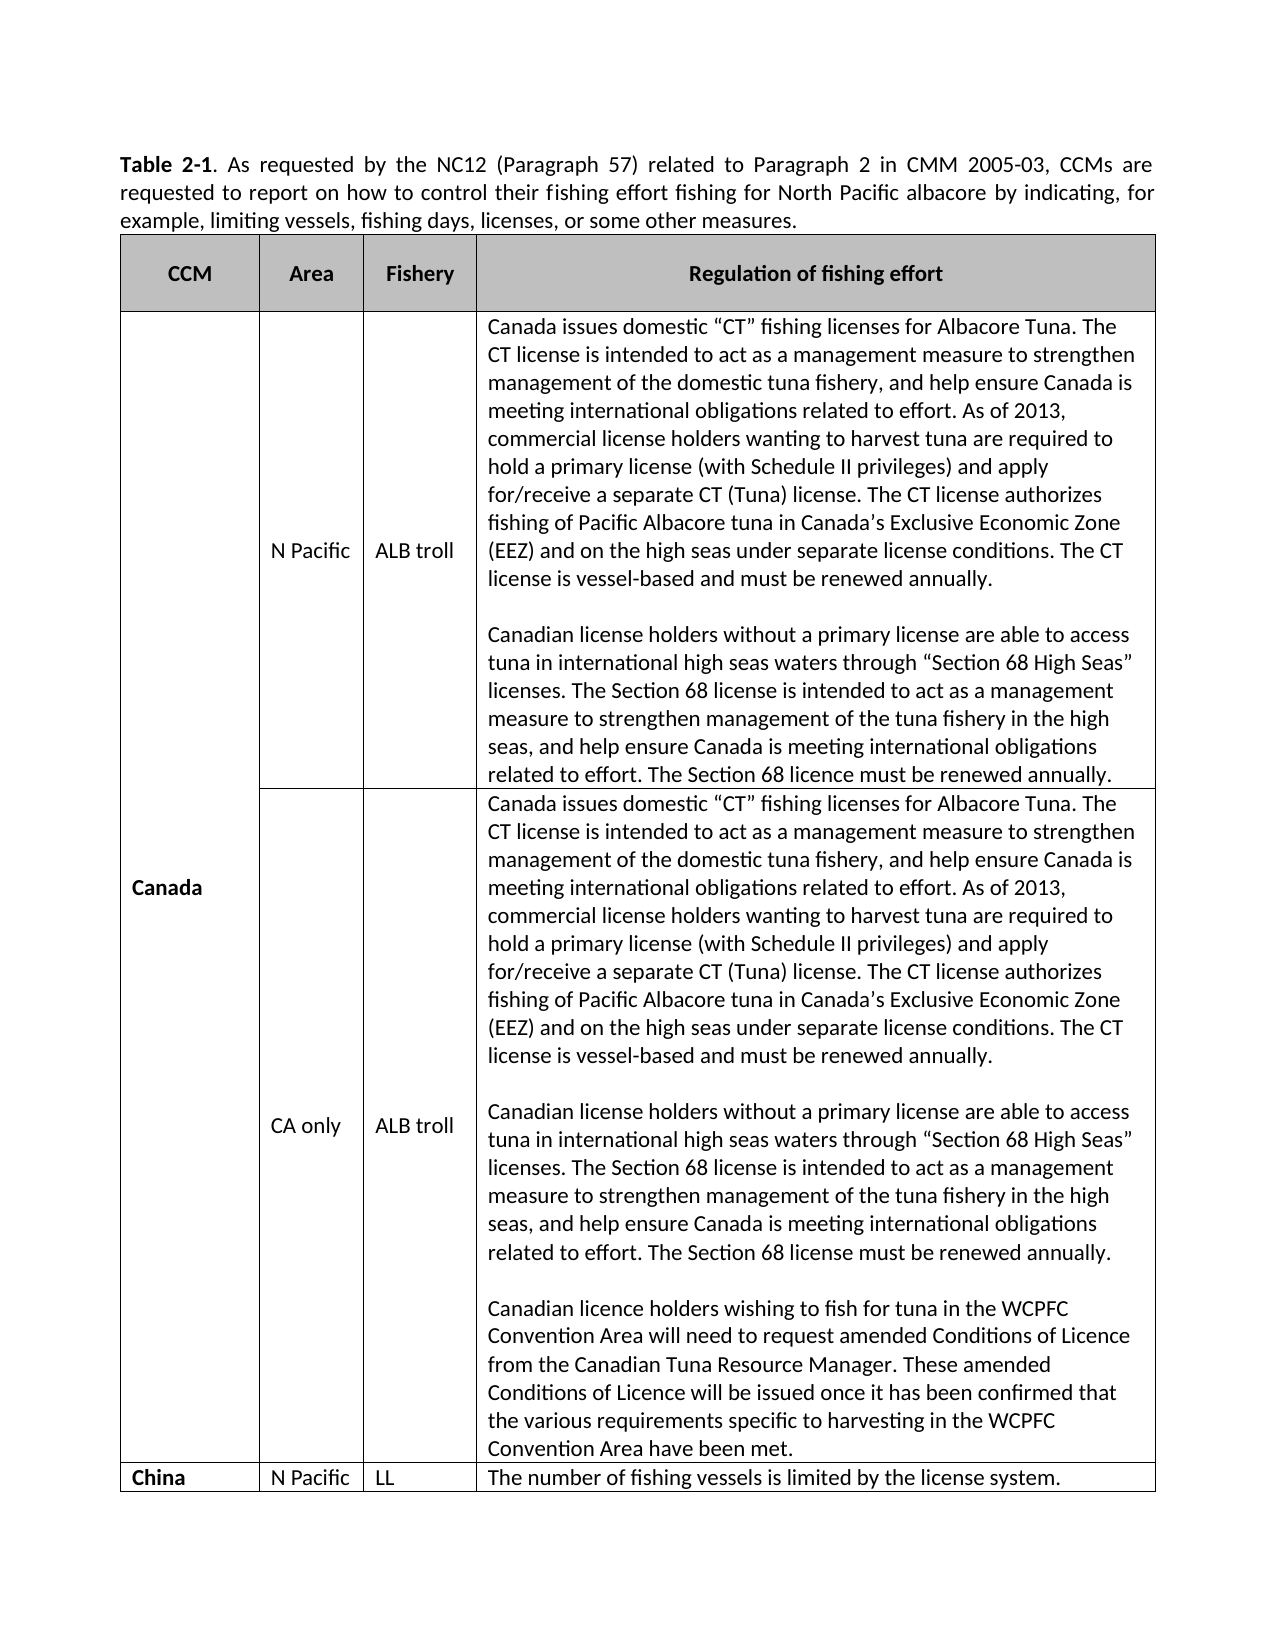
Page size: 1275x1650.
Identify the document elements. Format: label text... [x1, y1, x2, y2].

table_cell CA only [260, 789, 363, 1462]
table_cell N Pacific [260, 1463, 363, 1491]
table_cell LL [364, 1463, 476, 1491]
table_cell Canada issues domestic “CT” fishing licenses for Albacore Tuna. The CT license is intended to act as a management measure to strengthen management of the domestic tuna fishery, and help ensure Canada is meeting international obligations related to effort. As of 2013, commercial license holders wanting to harvest tuna are required to hold a primary license (with Schedule II privileges) and apply for/receive a separate CT (Tuna) license. The CT license authorizes fishing of Pacific Albacore tuna in Canada’s Exclusive Economic Zone (EEZ) and on the high seas under separate license conditions. The CT license is vessel-based and must be renewed annually. Canadian license holders without a primary license are able to access tuna in international high seas waters through “Section 68 High Seas” licenses. The Section 68 license is intended to act as a management measure to strengthen management of the tuna fishery in the high seas, and help ensure Canada is meeting international obligations related to effort. The Section 68 licence must be renewed annually. [477, 312, 1155, 788]
table_header Regulation of fishing effort [477, 235, 1155, 311]
table_cell ALB troll [364, 312, 476, 788]
text Table 2-1. As requested by the NC12 (Paragraph 57) related to Paragraph 2 in CMM 2005-03, CCMs are requested to report on how to control their fishing effort fishing for North Pacific albacore by indicating, for example, limiting vessels, fishing days, licenses, or some other measures. [120, 150, 1155, 234]
table_header CCM [121, 235, 259, 311]
table_header Fishery [364, 235, 476, 311]
table_cell The number of fishing vessels is limited by the license system. [477, 1463, 1155, 1491]
table_cell N Pacific [260, 312, 363, 788]
table_cell Canada issues domestic “CT” fishing licenses for Albacore Tuna. The CT license is intended to act as a management measure to strengthen management of the domestic tuna fishery, and help ensure Canada is meeting international obligations related to effort. As of 2013, commercial license holders wanting to harvest tuna are required to hold a primary license (with Schedule II privileges) and apply for/receive a separate CT (Tuna) license. The CT license authorizes fishing of Pacific Albacore tuna in Canada’s Exclusive Economic Zone (EEZ) and on the high seas under separate license conditions. The CT license is vessel-based and must be renewed annually. Canadian license holders without a primary license are able to access tuna in international high seas waters through “Section 68 High Seas” licenses. The Section 68 license is intended to act as a management measure to strengthen management of the tuna fishery in the high seas, and help ensure Canada is meeting international obligations related to effort. The Section 68 license must be renewed annually. Canadian licence holders wishing to fish for tuna in the WCPFC Convention Area will need to request amended Conditions of Licence from the Canadian Tuna Resource Manager. These amended Conditions of Licence will be issued once it has been confirmed that the various requirements specific to harvesting in the WCPFC Convention Area have been met. [477, 789, 1155, 1462]
table_cell Canada [121, 312, 259, 1462]
table_cell ALB troll [364, 789, 476, 1462]
table_header Area [260, 235, 363, 311]
table_cell China [121, 1463, 259, 1491]
